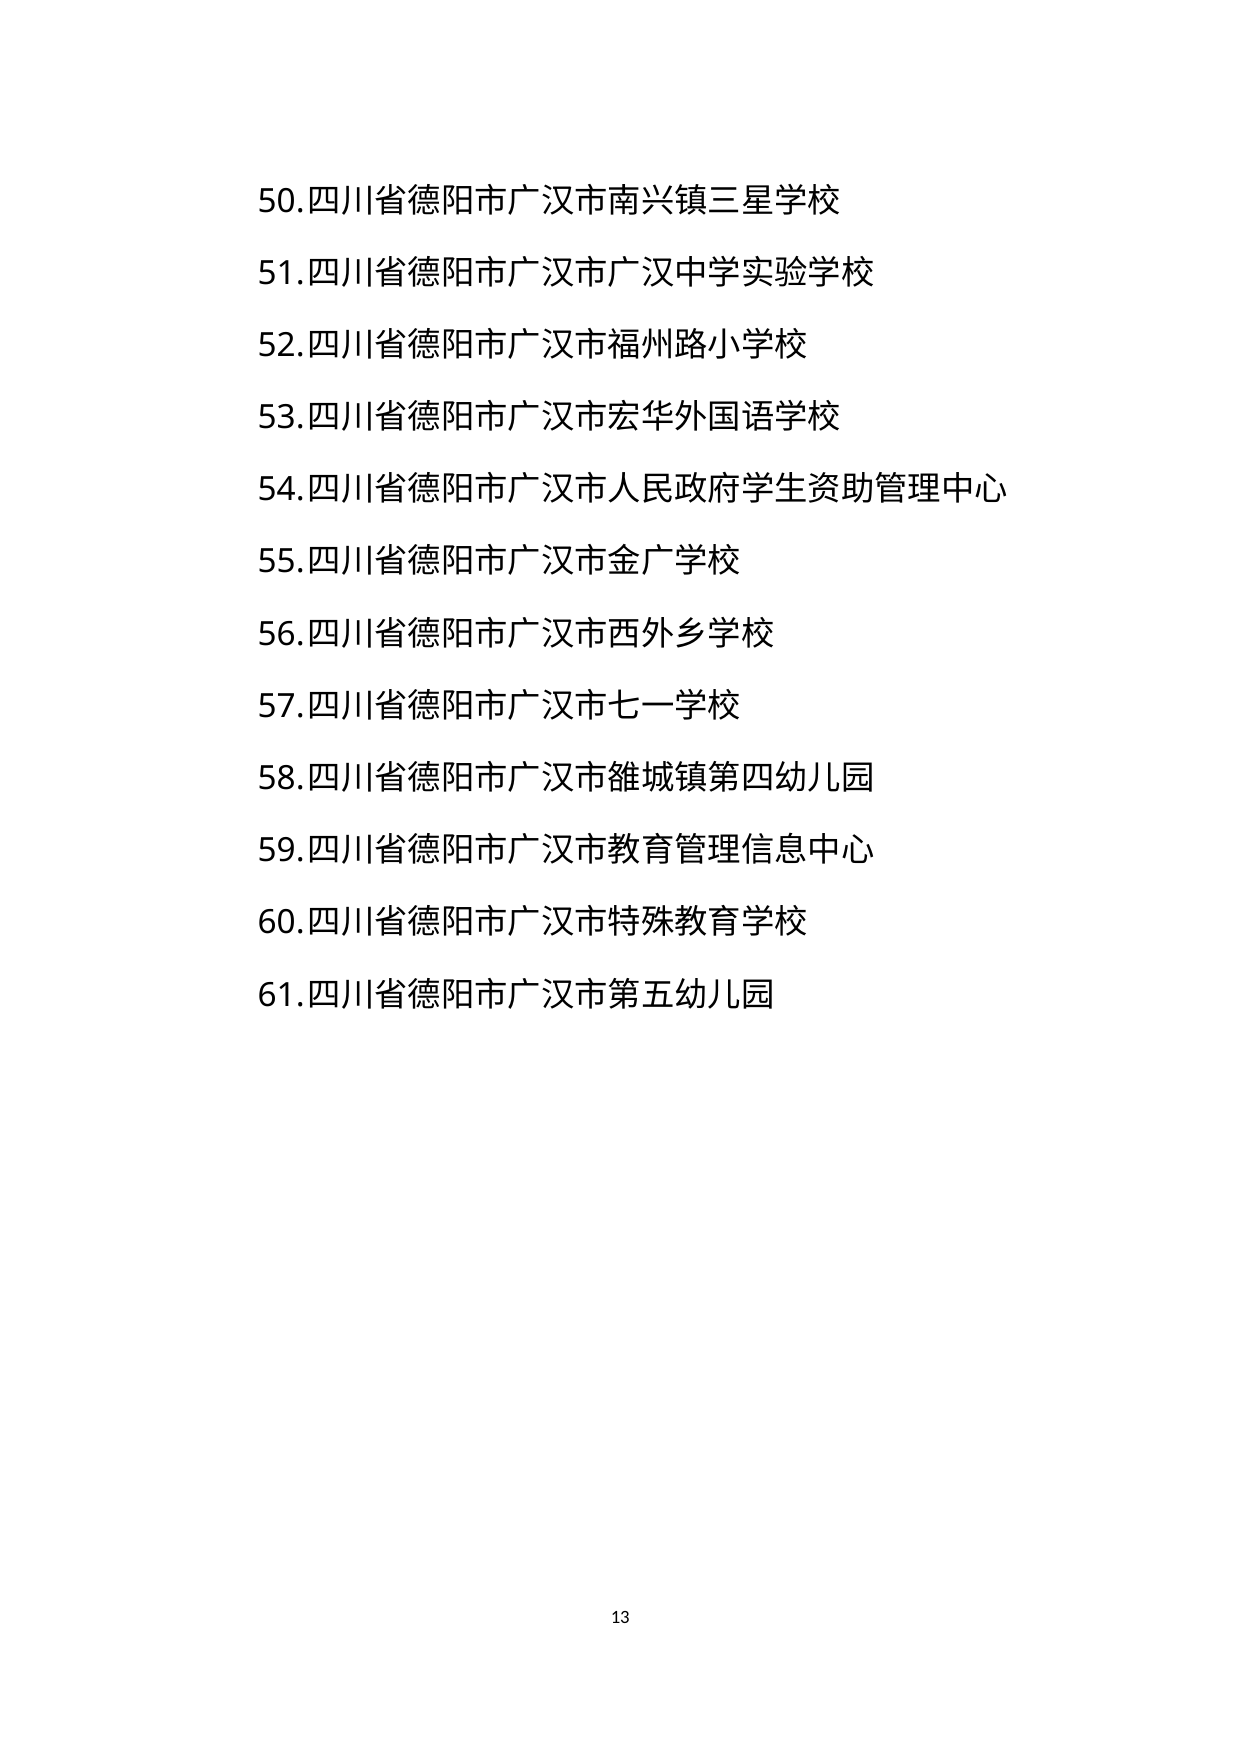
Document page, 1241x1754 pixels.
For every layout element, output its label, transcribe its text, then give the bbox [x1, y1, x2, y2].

list 四川省德阳市广汉市雒城镇第四幼儿园 [257, 739, 1053, 802]
list 四川省德阳市广汉市西外乡学校 [257, 595, 1053, 658]
list 四川省德阳市广汉市人民政府学生资助管理中心 [257, 451, 1053, 513]
list 四川省德阳市广汉市特殊教育学校 [257, 884, 1053, 946]
list 四川省德阳市广汉市七一学校 [257, 667, 1053, 730]
list 四川省德阳市广汉市广汉中学实验学校 [257, 234, 1053, 297]
list 四川省德阳市广汉市宏华外国语学校 [257, 378, 1053, 441]
list 四川省德阳市广汉市金广学校 [257, 523, 1053, 585]
list 四川省德阳市广汉市第五幼儿园 [257, 956, 1053, 1018]
list 四川省德阳市广汉市南兴镇三星学校 [257, 162, 1053, 224]
list 四川省德阳市广汉市教育管理信息中心 [257, 812, 1053, 874]
list 四川省德阳市广汉市福州路小学校 [257, 306, 1053, 369]
